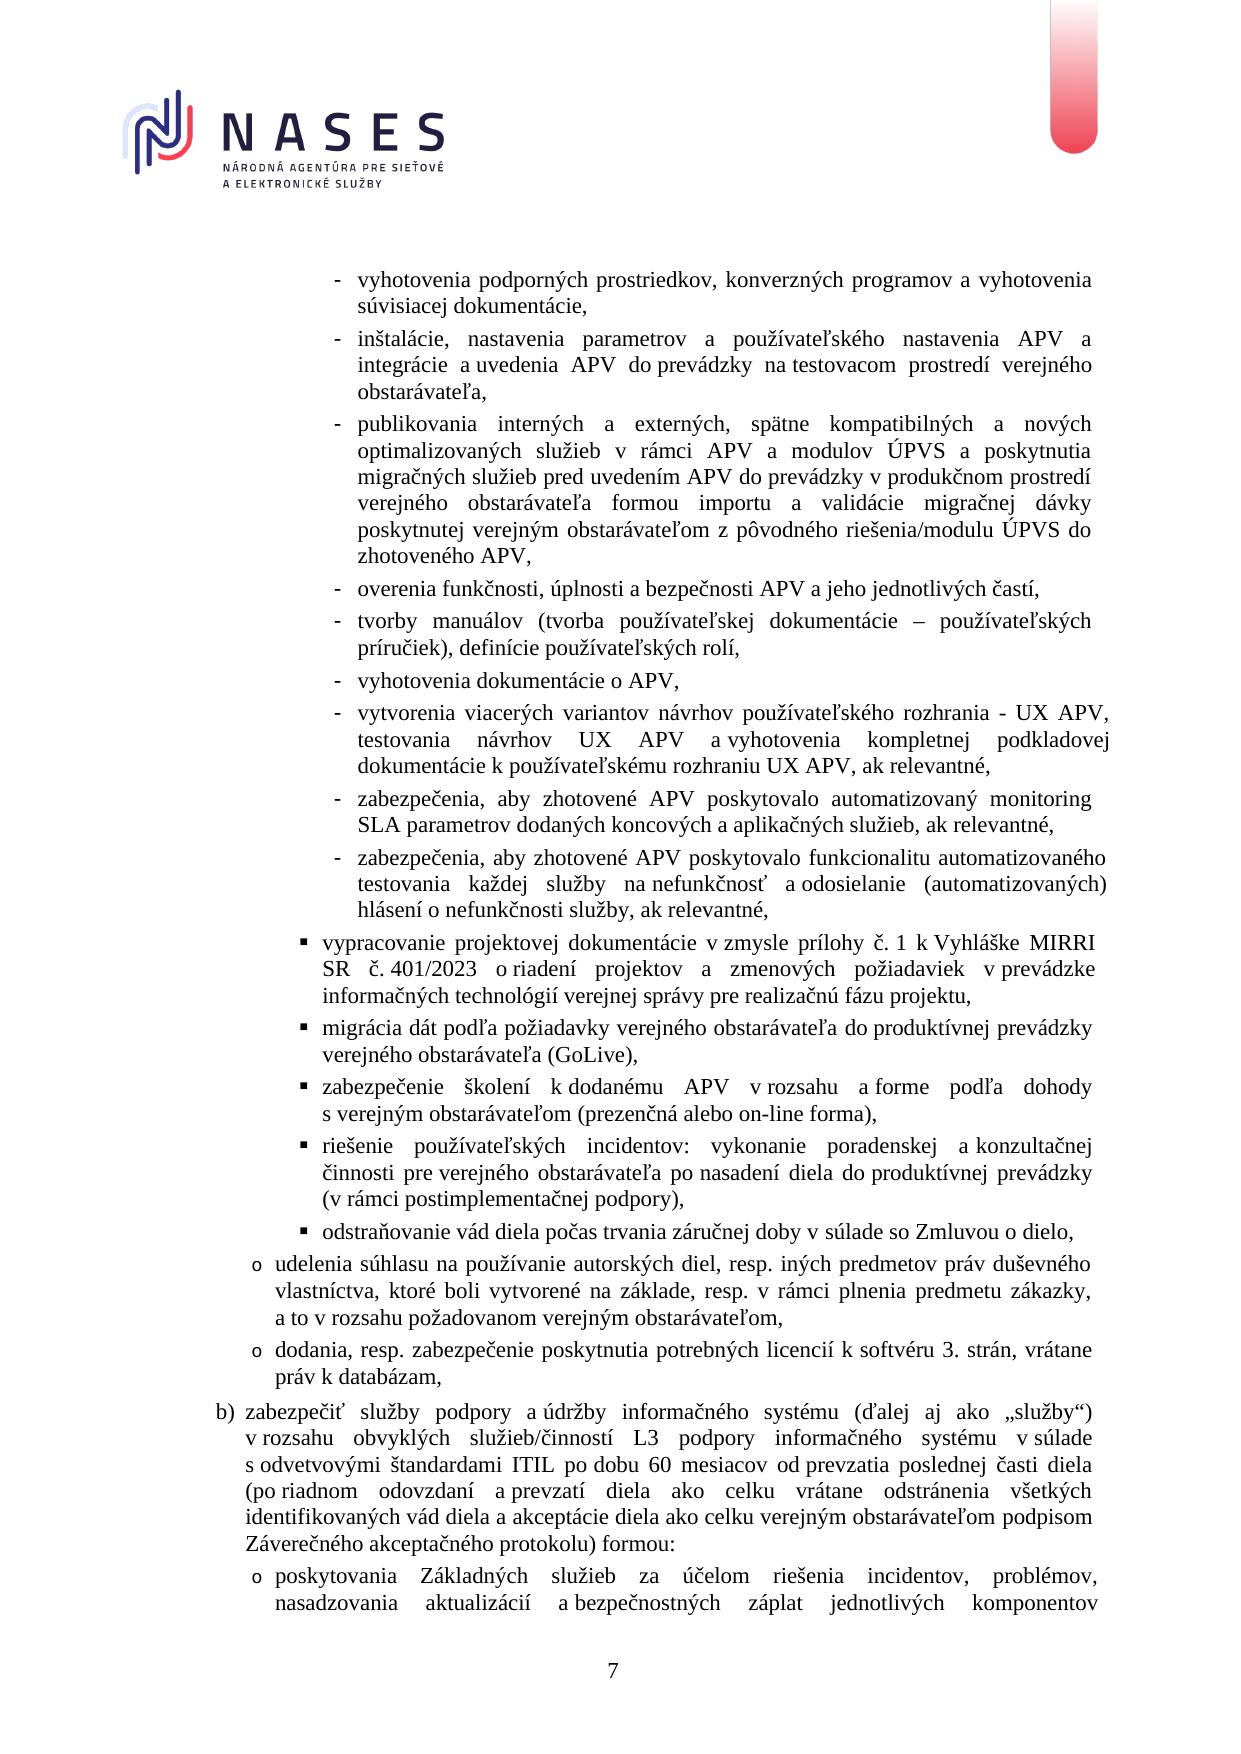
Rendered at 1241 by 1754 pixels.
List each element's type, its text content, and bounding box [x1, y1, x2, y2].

list tvorby manuálov (tvorba používateľskej dokumentácie – používateľských príručiek), definície používateľských rolí, [334, 607, 1092, 660]
text dodania, resp. zabezpečenie poskytnutia potrebných licencií k softvéru 3. strán, vrátane práv k databázam, [251, 1336, 1092, 1389]
list zabezpečenia, aby zhotovené APV poskytovalo automatizovaný monitoring SLA parametrov dodaných koncových a aplikačných služieb, ak relevantné, [334, 785, 1092, 837]
text zabezpečenie školení k dodanému APV v rozsahu a forme podľa dohody s verejným obstarávateľom (prezenčná alebo on-line forma), [298, 1073, 1092, 1126]
list inštalácie, nastavenia parametrov a používateľského nastavenia APV a integrácie a uvedenia APV do prevádzky na testovacom prostredí verejného obstarávateľa, [334, 325, 1092, 404]
list vyhotovenia dokumentácie o APV, [334, 667, 1092, 693]
text riešenie používateľských incidentov: vykonanie poradenskej a konzultačnej činnosti pre verejného obstarávateľa po nasadení diela do produktívnej prevádzky (v rámci postimplementačnej podpory), [298, 1132, 1092, 1211]
list zabezpečenia, aby zhotovené APV poskytovalo funkcionalitu automatizovaného testovania každej služby na nefunkčnosť a odosielanie (automatizovaných) hlásení o nefunkčnosti služby, ak relevantné, [334, 844, 1107, 923]
text vypracovanie projektovej dokumentácie v zmysle prílohy č. 1 k Vyhláške MIRRI SR č. 401/2023 o riadení projektov a zmenových požiadaviek v prevádzke informačných technológií verejnej správy pre realizačnú fázu projektu, [298, 929, 1095, 1008]
list overenia funkčnosti, úplnosti a bezpečnosti APV a jeho jednotlivých častí, [334, 575, 1092, 601]
picture [92, 23, 467, 254]
text migrácia dát podľa požiadavky verejného obstarávateľa do produktívnej prevádzky verejného obstarávateľa (GoLive), [298, 1014, 1092, 1067]
picture [1037, 0, 1115, 157]
list publikovania interných a externých, spätne kompatibilných a nových optimalizovaných služieb v rámci APV a modulov ÚPVS a poskytnutia migračných služieb pred uvedením APV do prevádzky v produkčnom prostredí verejného obstarávateľa formou importu a validácie migračnej dávky poskytnutej verejným obstarávateľom z pôvodného riešenia/modulu ÚPVS do zhotoveného APV, [334, 410, 1092, 568]
text odstraňovanie vád diela počas trvania záručnej doby v súlade so Zmluvou o dielo, [298, 1218, 1092, 1244]
text zabezpečiť služby podpory a údržby informačného systému (ďalej aj ako „služby“) v rozsahu obvyklých služieb/činností L3 podpory informačného systému v súlade s odvetvovými štandardami ITIL po dobu 60 mesiacov od prevzatia poslednej časti diela (po riadnom odovzdaní a prevzatí diela ako celku vrátane odstránenia všetkých identifikovaných vád diela a akceptácie diela ako celku verejným obstarávateľom podpisom Záverečného akceptačného protokolu) formou: [216, 1398, 1092, 1556]
text udelenia súhlasu na používanie autorských diel, resp. iných predmetov práv duševného vlastníctva, ktoré boli vytvorené na základe, resp. v rámci plnenia predmetu zákazky, a to v rozsahu požadovanom verejným obstarávateľom, [251, 1250, 1092, 1330]
list vyhotovenia podporných prostriedkov, konverzných programov a vyhotovenia súvisiacej dokumentácie, [334, 266, 1092, 319]
list vytvorenia viacerých variantov návrhov používateľského rozhrania - UX APV, testovania návrhov UX APV a vyhotovenia kompletnej podkladovej dokumentácie k používateľskému rozhraniu UX APV, ak relevantné, [334, 699, 1110, 778]
